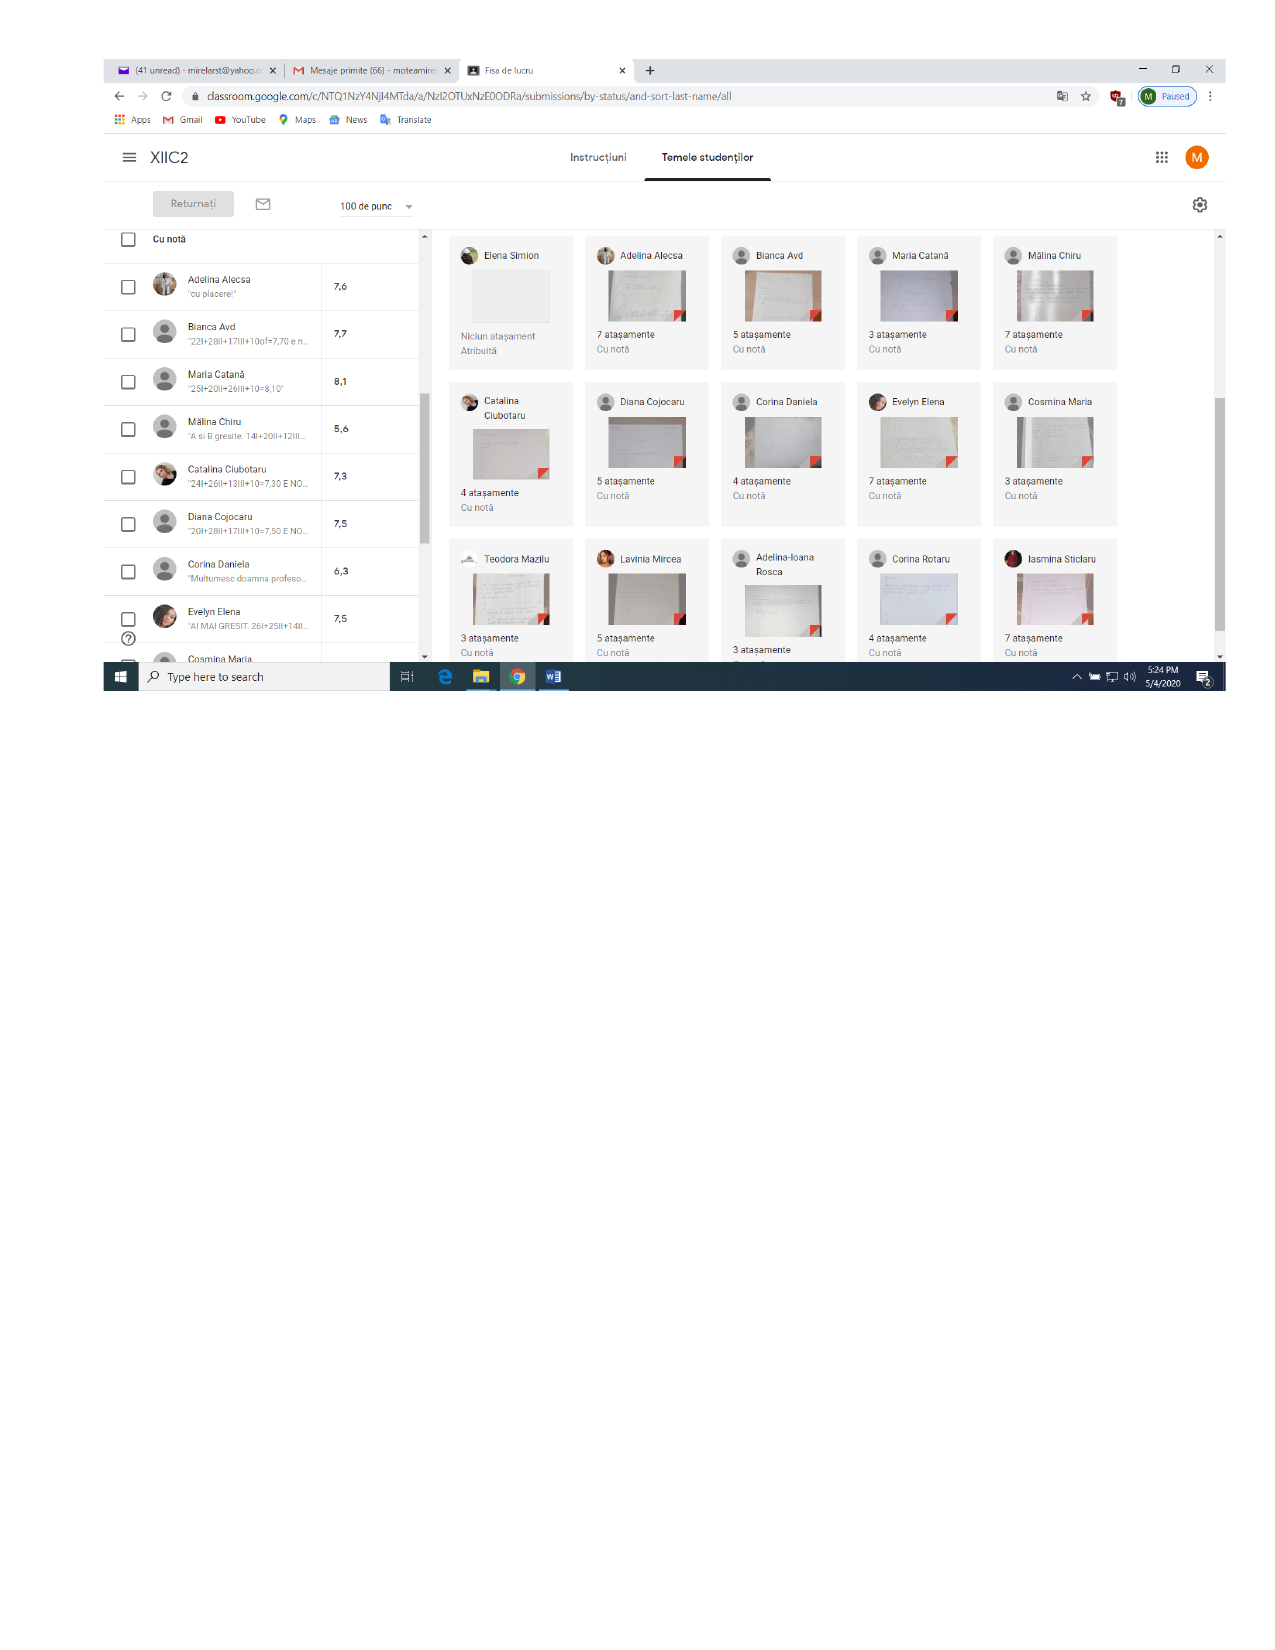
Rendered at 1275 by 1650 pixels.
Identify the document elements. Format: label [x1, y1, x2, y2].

picture [103, 59, 1226, 691]
